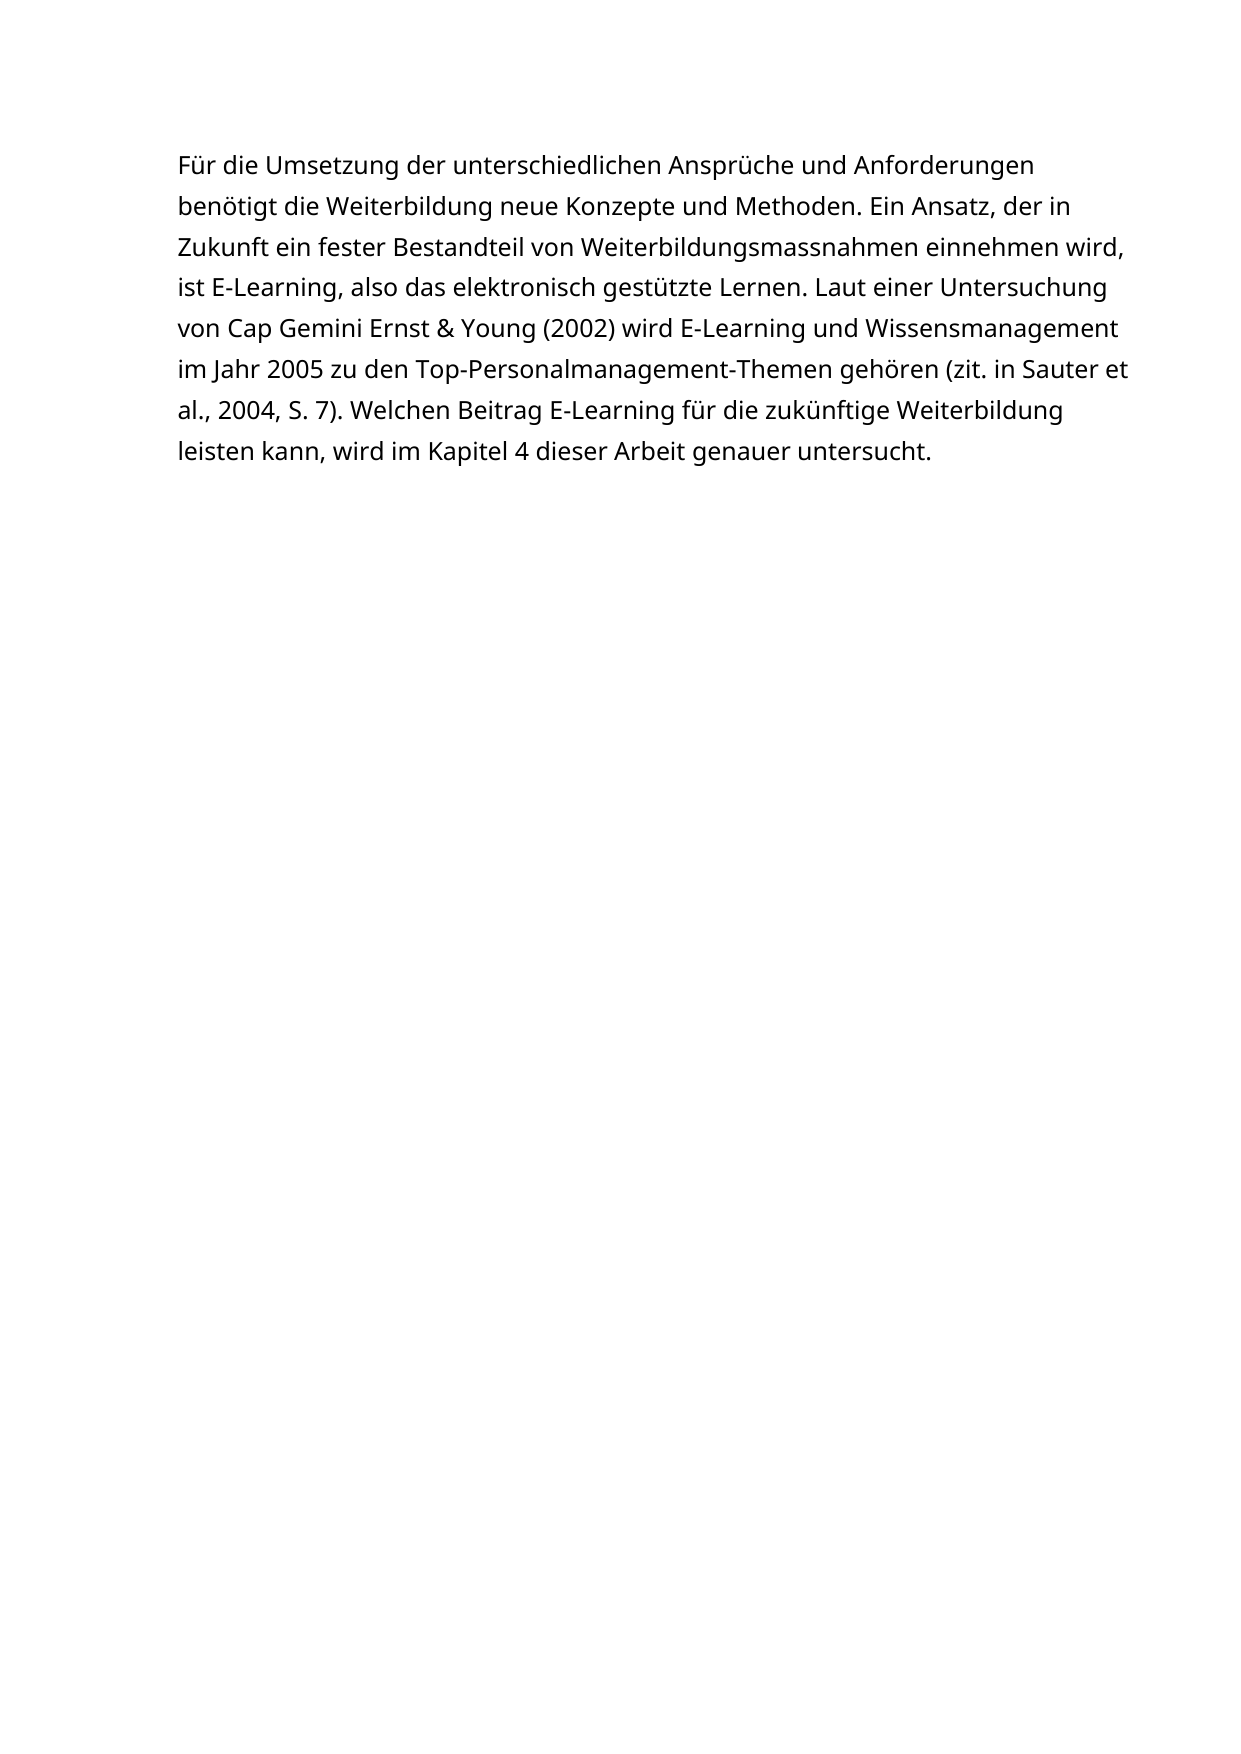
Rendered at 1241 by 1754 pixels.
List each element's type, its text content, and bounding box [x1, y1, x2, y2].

text Für die Umsetzung der unterschiedlichen Ansprüche und Anforderungen benötigt die Weiterbildung neue Konzepte und Methoden. Ein Ansatz, der in Zukunft ein fester Bestandteil von Weiterbildungsmassnahmen einnehmen wird, ist E-Learning, also das elektronisch gestützte Lernen. Laut einer Untersuchung von Cap Gemini Ernst & Young (2002) wird E-Learning und Wissensmanagement im Jahr 2005 zu den Top-Personalmanagement-Themen gehören (zit. in Sauter et al., 2004, S. 7). Welchen Beitrag E-Learning für die zukünftige Weiterbildung leisten kann, wird im Kapitel 4 dieser Arbeit genauer untersucht. [177, 148, 1134, 467]
